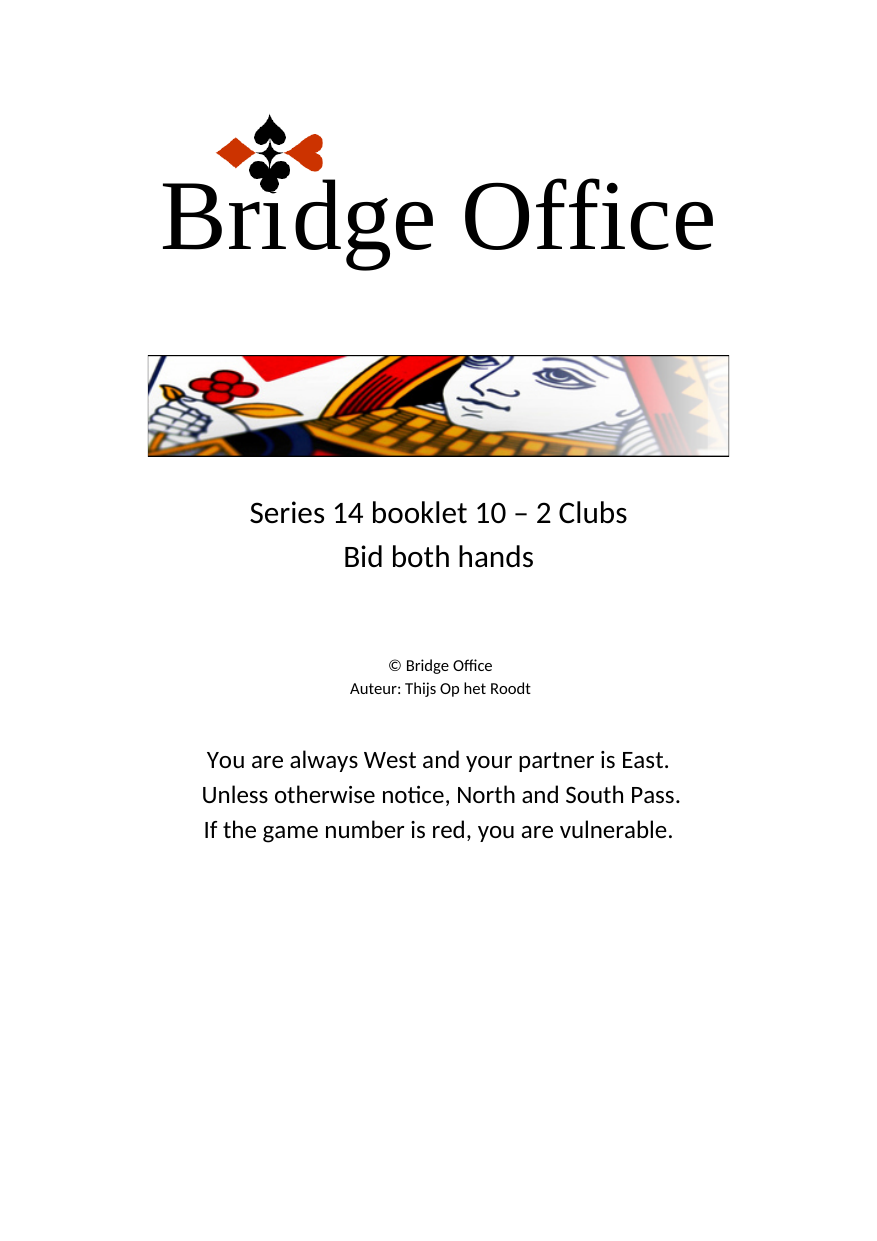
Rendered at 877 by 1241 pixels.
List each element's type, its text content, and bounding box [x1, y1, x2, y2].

text Unless otherwise notice, North and South Pass. [148, 779, 729, 810]
text If the game number is red, you are vulnerable. [148, 814, 729, 845]
text Bid both hands [148, 537, 729, 575]
picture [147, 355, 730, 457]
text Series 14 booklet 10 – 2 Clubs [148, 493, 729, 531]
text Auteur: Thijs Op het Roodt You are always West and your partner is East. [148, 678, 729, 775]
picture [215, 113, 323, 192]
text © Bridge Office [148, 655, 729, 676]
